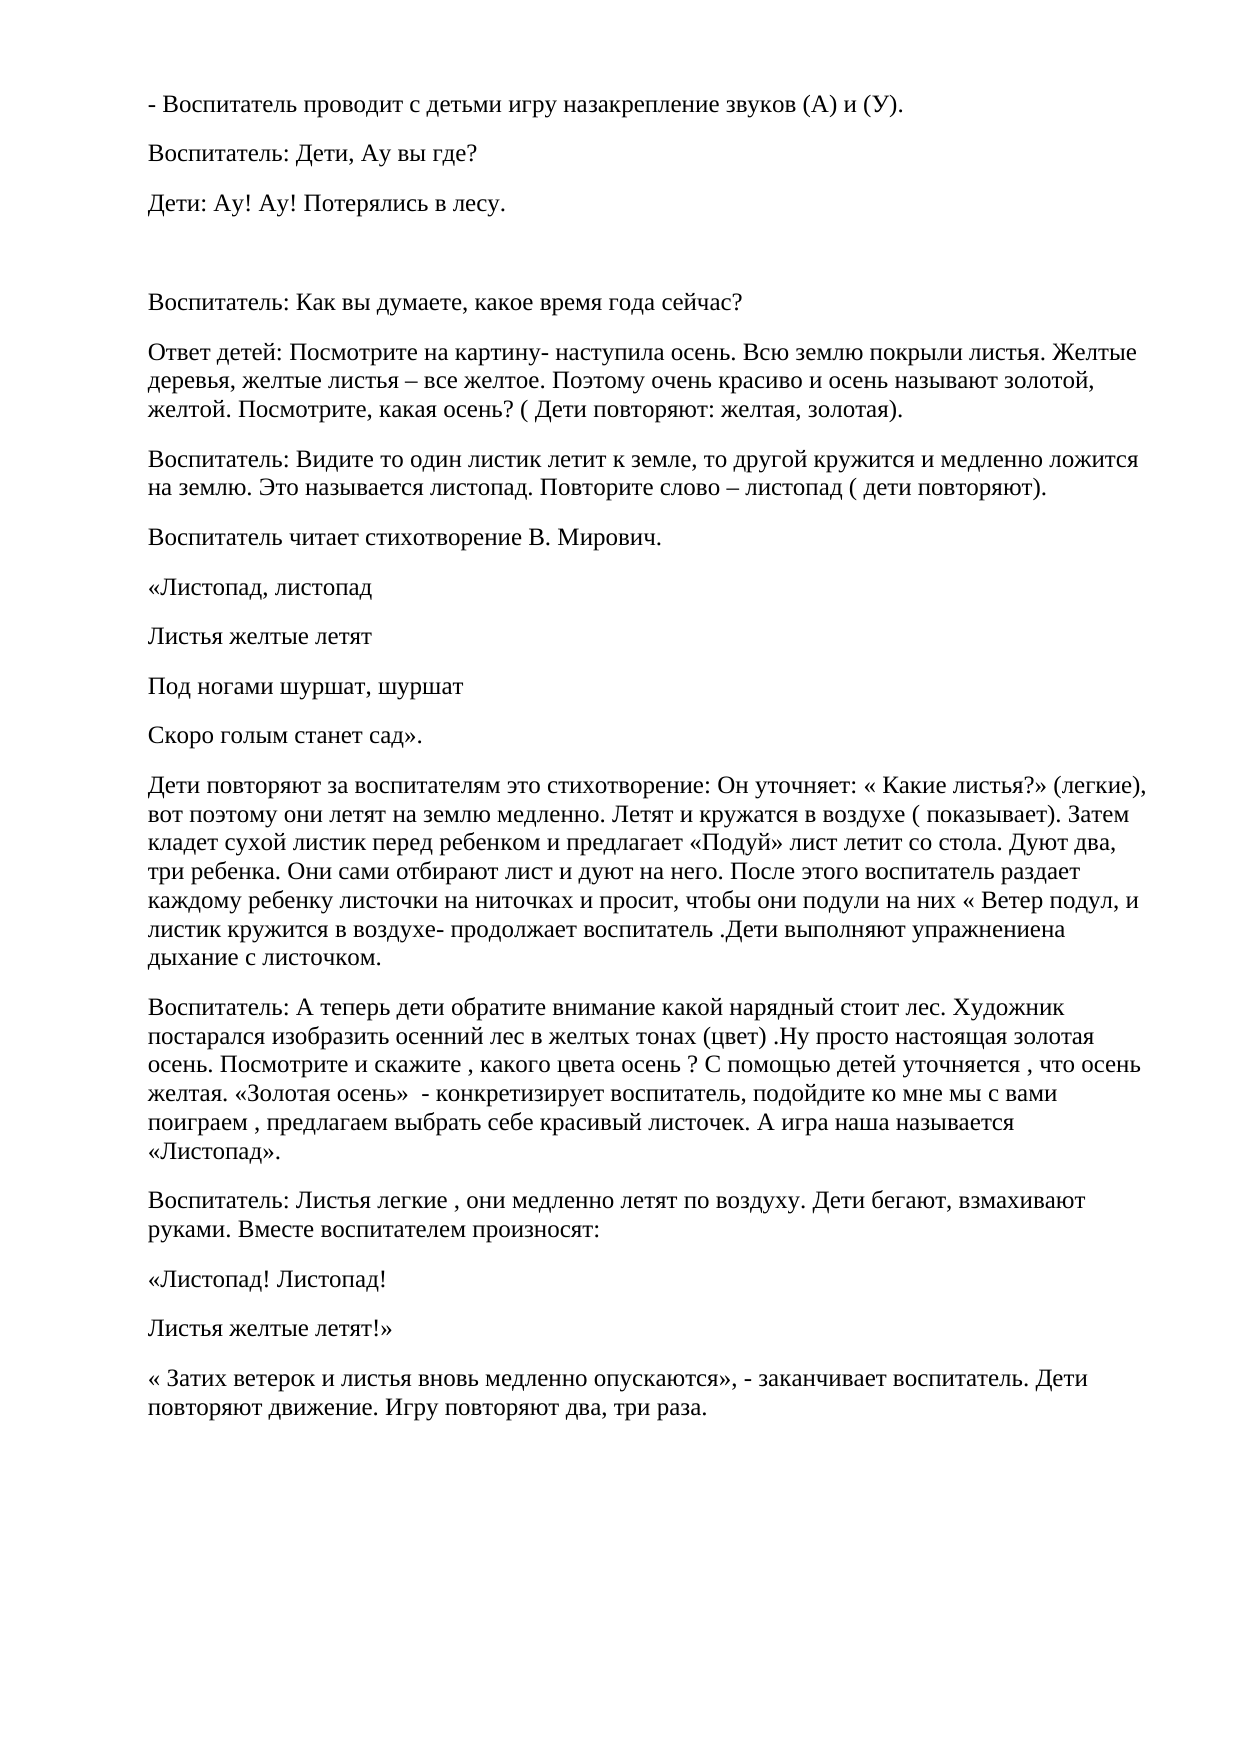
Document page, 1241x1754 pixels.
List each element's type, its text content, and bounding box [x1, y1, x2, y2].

text «Листопад, листопад [148, 572, 1152, 600]
text Воспитатель: Дети, Ау вы где? [148, 138, 1152, 167]
text Воспитатель: Как вы думаете, какое время года сейчас? [148, 287, 1152, 316]
text Воспитатель: А теперь дети обратите внимание какой нарядный стоит лес. Художник постарался изобразить осенний лес в желтых тонах (цвет) .Ну просто настоящая золотая осень. Посмотрите и скажите , какого цвета осень ? С помощью детей уточняется , что осень желтая. «Золотая осень» - конкретизирует воспитатель, подойдите ко мне мы с вами поиграем , предлагаем выбрать себе красивый листочек. А игра наша называется «Листопад». [148, 992, 1152, 1164]
text Ответ детей: Посмотрите на картину- наступила осень. Всю землю покрыли листья. Желтые деревья, желтые листья – все желтое. Поэтому очень красиво и осень называют золотой, желтой. Посмотрите, какая осень? ( Дети повторяют: желтая, золотая). [148, 337, 1152, 423]
text Воспитатель читает стихотворение В. Мирович. [148, 522, 1152, 551]
text Листья желтые летят [148, 621, 1152, 650]
text Дети: Ау! Ау! Потерялись в лесу. [148, 188, 1152, 217]
text - Воспитатель проводит с детьми игру на закрепление звуков (А) и (У). [148, 89, 1152, 117]
text Воспитатель: Видите то один листик летит к земле, то другой кружится и медленно ложится на землю. Это называется листопад. Повторите слово – листопад ( дети повторяют). [148, 444, 1152, 501]
text Скоро голым станет сад». [148, 720, 1152, 749]
text Под ногами шуршат, шуршат [148, 671, 1152, 699]
text Листья желтые летят!» [148, 1313, 1152, 1342]
text « Затих ветерок и листья вновь медленно опускаются», - заканчивает воспитатель. Дети повторяют движение. Игру повторяют два, три раза. [148, 1363, 1152, 1420]
text Дети повторяют за воспитателям это стихотворение: Он уточняет: « Какие листья?» (легкие), вот поэтому они летят на землю медленно. Летят и кружатся в воздухе ( показывает). Затем кладет сухой листик перед ребенком и предлагает «Подуй» лист летит со стола. Дуют два, три ребенка. Они сами отбирают лист и дуют на него. После этого воспитатель раздает каждому ребенку листочки на ниточках и просит, чтобы они подули на них « Ветер подул, и листик кружится в воздухе- продолжает воспитатель .Дети выполняют упражнениена дыхание с листочком. [148, 770, 1152, 971]
text Воспитатель: Листья легкие , они медленно летят по воздуху. Дети бегают, взмахивают руками. Вместе воспитателем произносят: [148, 1185, 1152, 1243]
text «Листопад! Листопад! [148, 1264, 1152, 1292]
